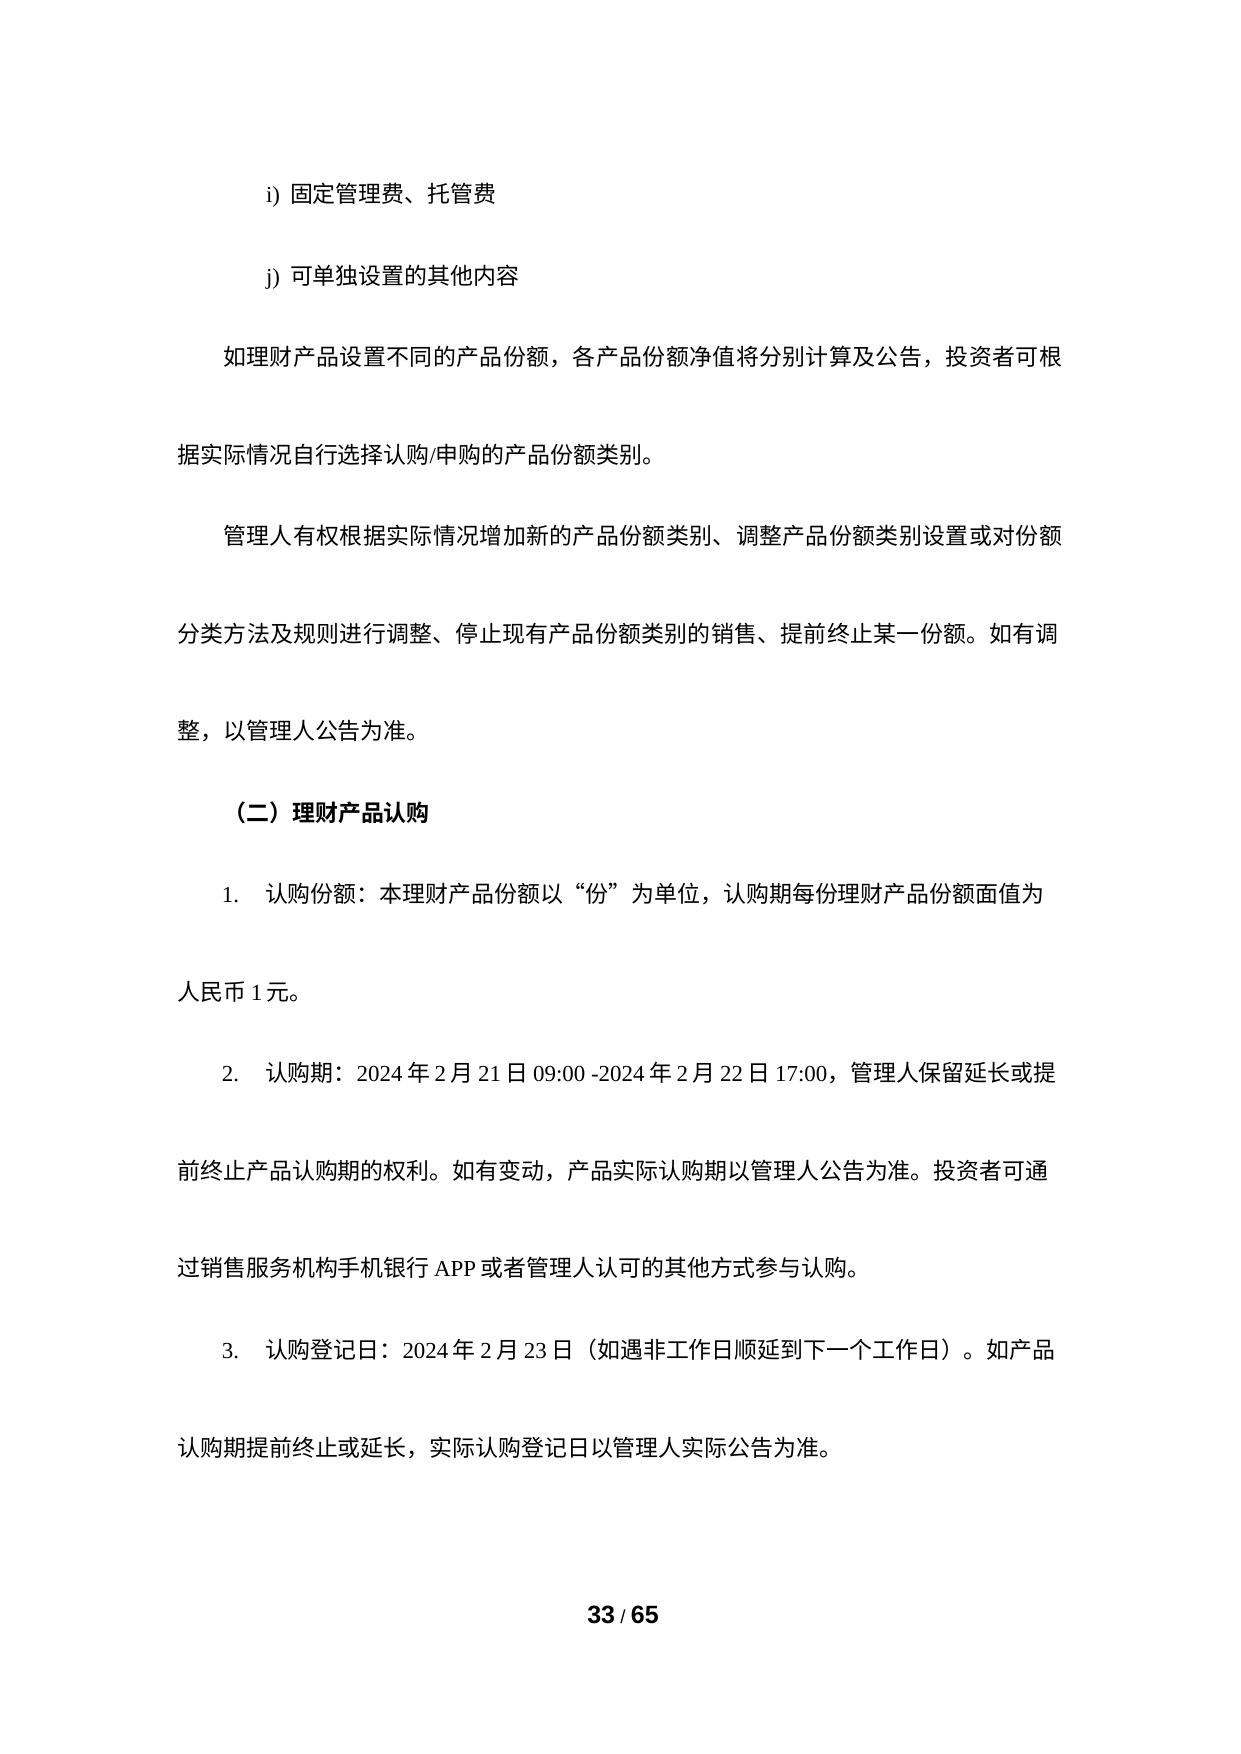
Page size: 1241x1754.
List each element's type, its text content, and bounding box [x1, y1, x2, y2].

list 可单独设置的其他内容 [266, 242, 1063, 307]
list 认购期：2024年2月21日09:00 -2024年2月22日17:00，管理人保留延长或提前终止产品认购期的权利。如有变动，产品实际认购期以管理人公告为准。投资者可通过销售服务机构手机银行APP或者管理人认可的其他方式参与认购。 [177, 1039, 1063, 1299]
text 如理财产品设置不同的产品份额，各产品份额净值将分别计算及公告，投资者可根据实际情况自行选择认购/申购的产品份额类别。 [177, 323, 1063, 486]
text 管理人有权根据实际情况增加新的产品份额类别、调整产品份额类别设置或对份额分类方法及规则进行调整、停止现有产品份额类别的销售、提前终止某一份额。如有调整，以管理人公告为准。 [177, 502, 1063, 762]
list 认购登记日：2024年2月23日（如遇非工作日顺延到下一个工作日）。如产品认购期提前终止或延长，实际认购登记日以管理人实际公告为准。 [177, 1316, 1063, 1478]
list 认购份额：本理财产品份额以“份”为单位，认购期每份理财产品份额面值为人民币1元。 [177, 860, 1063, 1023]
list 固定管理费、托管费 [266, 160, 1063, 225]
text （二）理财产品认购 [177, 779, 1063, 844]
